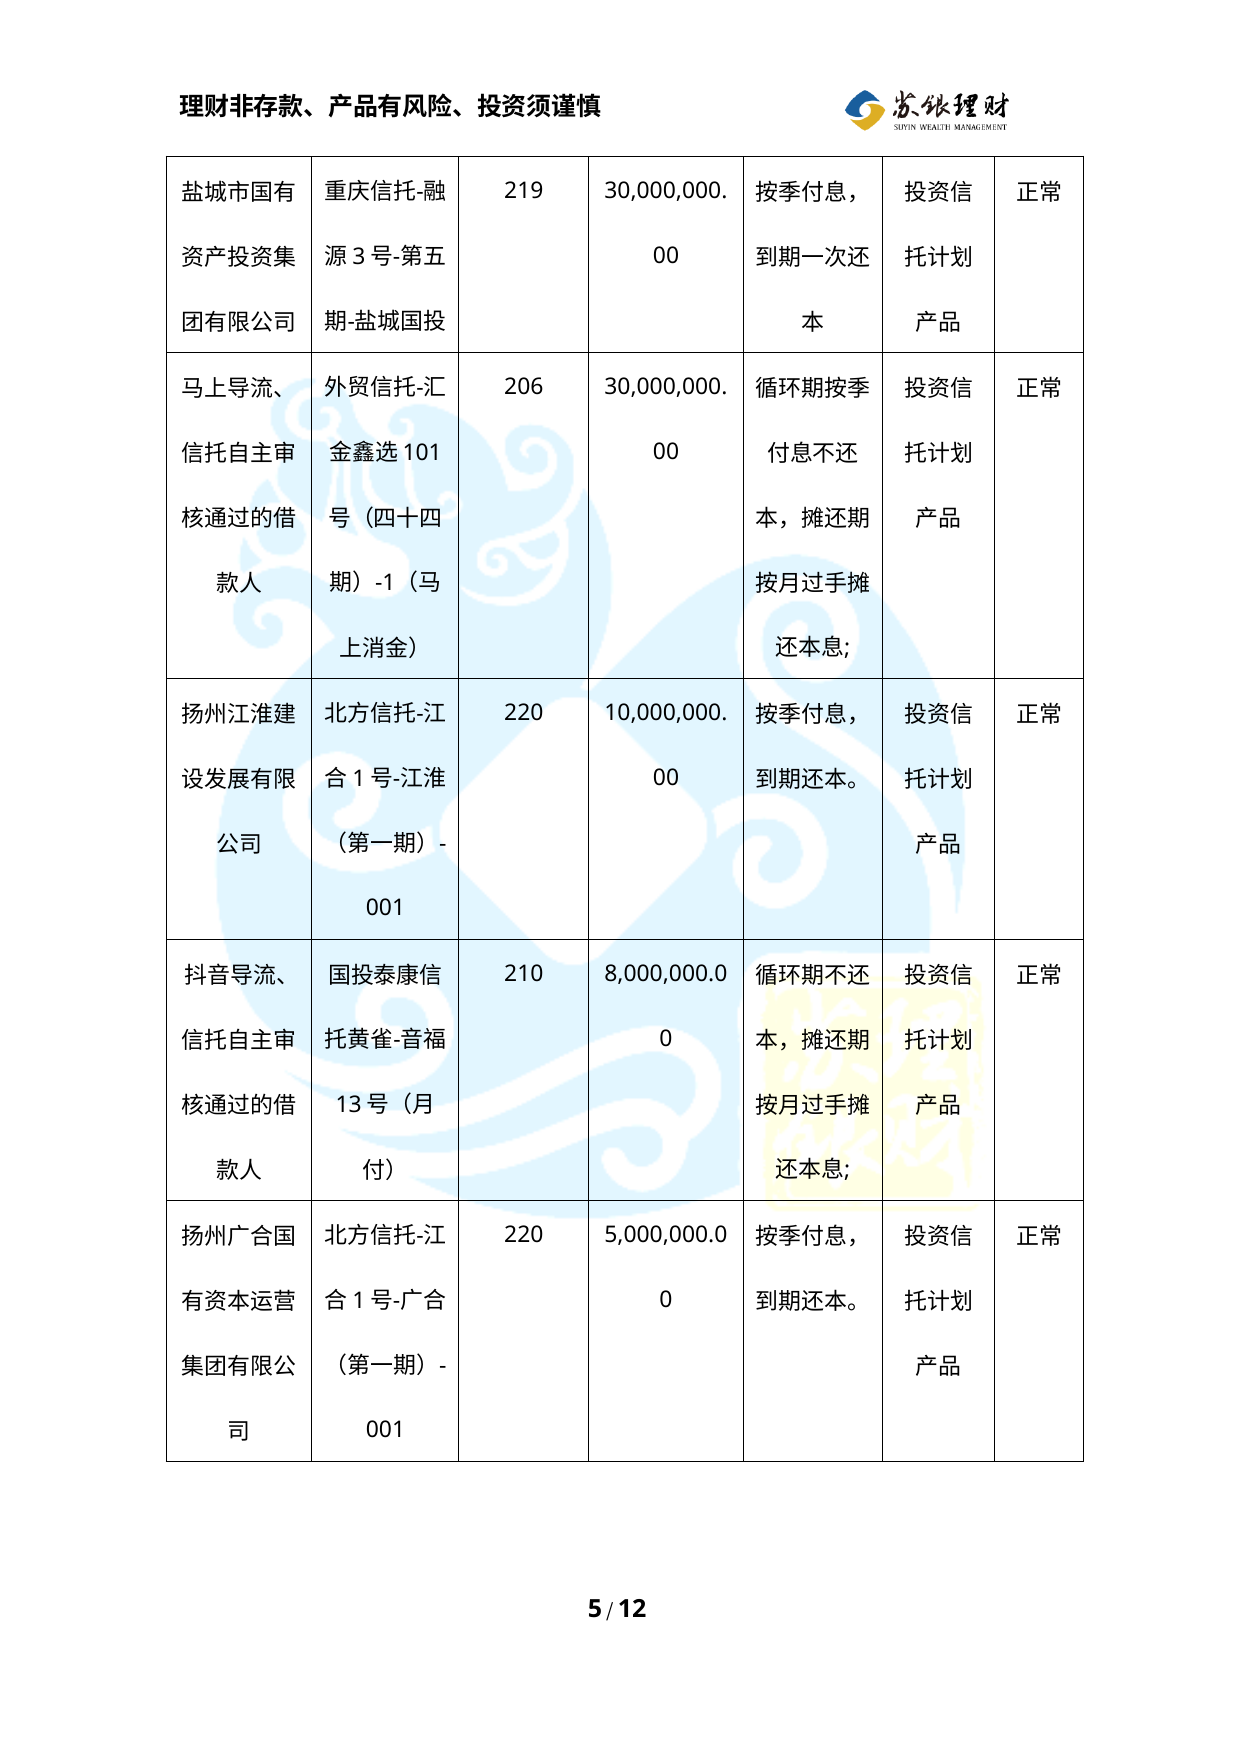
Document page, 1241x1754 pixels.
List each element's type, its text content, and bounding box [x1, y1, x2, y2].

table_cell 国投泰康信托黄雀-音福13号（月付） [312, 940, 458, 1200]
table_cell 10,000,000.00 [589, 679, 743, 939]
table_cell 盐城市国有资产投资集团有限公司 [167, 157, 311, 352]
table_cell 206 [459, 353, 588, 678]
table_cell 正常 [995, 679, 1083, 939]
table_cell 220 [459, 679, 588, 939]
table_cell 投资信托计划产品 [883, 940, 994, 1200]
table_cell 210 [459, 940, 588, 1200]
table_cell 8,000,000.00 [589, 940, 743, 1200]
table_cell 30,000,000.00 [589, 353, 743, 678]
table_cell 北方信托-江合1号-广合（第一期）-001 [312, 1201, 458, 1461]
table_cell 投资信托计划产品 [883, 353, 994, 678]
table_cell 正常 [995, 940, 1083, 1200]
table_cell 投资信托计划产品 [883, 157, 994, 352]
table_cell 循环期不还本，摊还期按月过手摊还本息; [744, 940, 882, 1200]
table_cell 马上导流、信托自主审核通过的借款人 [167, 353, 311, 678]
table_cell 正常 [995, 1201, 1083, 1461]
table_cell 循环期按季付息不还本，摊还期按月过手摊还本息; [744, 353, 882, 678]
table_cell 30,000,000.00 [589, 157, 743, 352]
table_cell 扬州广合国有资本运营集团有限公司 [167, 1201, 311, 1461]
table_cell 投资信托计划产品 [883, 679, 994, 939]
table_cell 按季付息，到期还本。 [744, 1201, 882, 1461]
table_cell 重庆信托-融源3号-第五期-盐城国投 [312, 157, 458, 352]
table_cell 投资信托计划产品 [883, 1201, 994, 1461]
table_cell 按季付息，到期还本。 [744, 679, 882, 939]
table_cell 扬州江淮建设发展有限公司 [167, 679, 311, 939]
table_cell 外贸信托-汇金鑫选101号（四十四期）-1（马上消金） [312, 353, 458, 678]
picture [820, 72, 1039, 143]
table_cell 220 [459, 1201, 588, 1461]
table_cell 5,000,000.00 [589, 1201, 743, 1461]
table_cell 北方信托-江合1号-江淮（第一期）-001 [312, 679, 458, 939]
table_cell 正常 [995, 353, 1083, 678]
table_cell 按季付息，到期一次还本 [744, 157, 882, 352]
table_cell 219 [459, 157, 588, 352]
table_cell 正常 [995, 157, 1083, 352]
table_cell 抖音导流、信托自主审核通过的借款人 [167, 940, 311, 1200]
